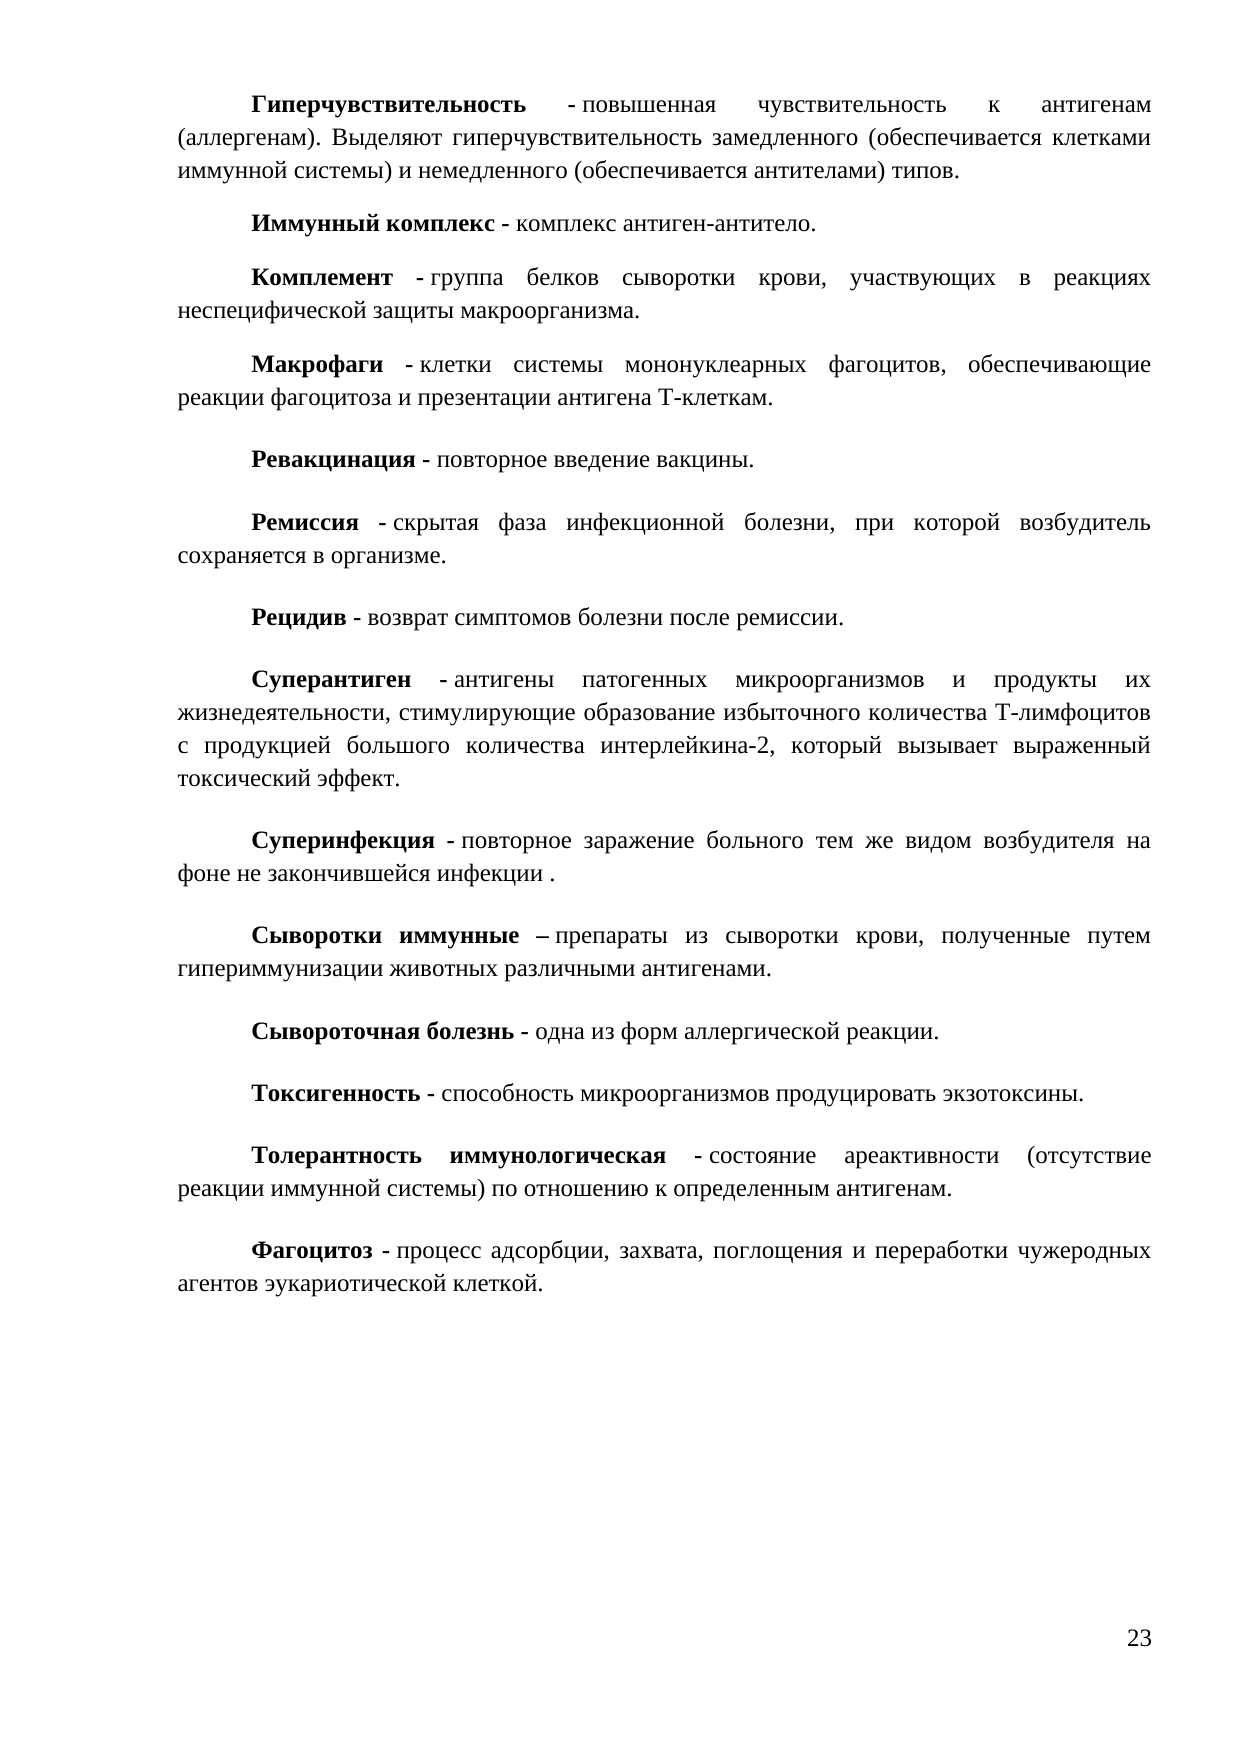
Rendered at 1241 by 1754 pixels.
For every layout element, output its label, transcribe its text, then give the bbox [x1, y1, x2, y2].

text Токсигенность - способность микроорганизмов продуцировать экзотоксины. [177, 1078, 1152, 1107]
text Рецидив - возврат симптомов болезни после ремиссии. [177, 602, 1152, 631]
text Иммунный комплекс - комплекс антиген-антитело. [177, 208, 1152, 237]
text Сывороточная болезнь - одна из форм аллергической реакции. [177, 1016, 1152, 1044]
text Макрофаги - клетки системы мононуклеарных фагоцитов, обеспечивающие реакции фагоцитоза и презентации антигена Т-клеткам. [177, 349, 1152, 411]
text Гиперчувствительность - повышенная чувствительность к антигенам (аллергенам). Выделяют гиперчувствительность замедленного (обеспечивается клетками иммунной системы) и немедленного (обеспечивается антителами) типов. [177, 89, 1152, 183]
text Ревакцинация - повторное введение вакцины. [177, 444, 1152, 473]
text Ремиссия - скрытая фаза инфекционной болезни, при которой возбудитель сохраняется в организме. [177, 507, 1152, 568]
text Сыворотки иммунные – препараты из сыворотки крови, полученные путем гипериммунизации животных различными антигенами. [177, 921, 1152, 982]
text Суперантиген - антигены патогенных микроорганизмов и продукты их жизнедеятельности, стимулирующие образование избыточного количества Т-лимфоцитов с продукцией большого количества интерлейкина-2, который вызывает выраженный токсический эффект. [177, 664, 1152, 792]
text Толерантность иммунологическая - состояние ареактивности (отсутствие реакции иммунной системы) по отношению к определенным антигенам. [177, 1140, 1152, 1202]
text Суперинфекция - повторное заражение больного тем же видом возбудителя на фоне не закончившейся инфекции . [177, 825, 1152, 887]
text Комплемент - группа белков сыворотки крови, участвующих в реакциях неспецифической защиты макроорганизма. [177, 262, 1152, 324]
text Фагоцитоз - процесс адсорбции, захвата, поглощения и переработки чужеродных агентов эукариотической клеткой. [177, 1235, 1152, 1297]
